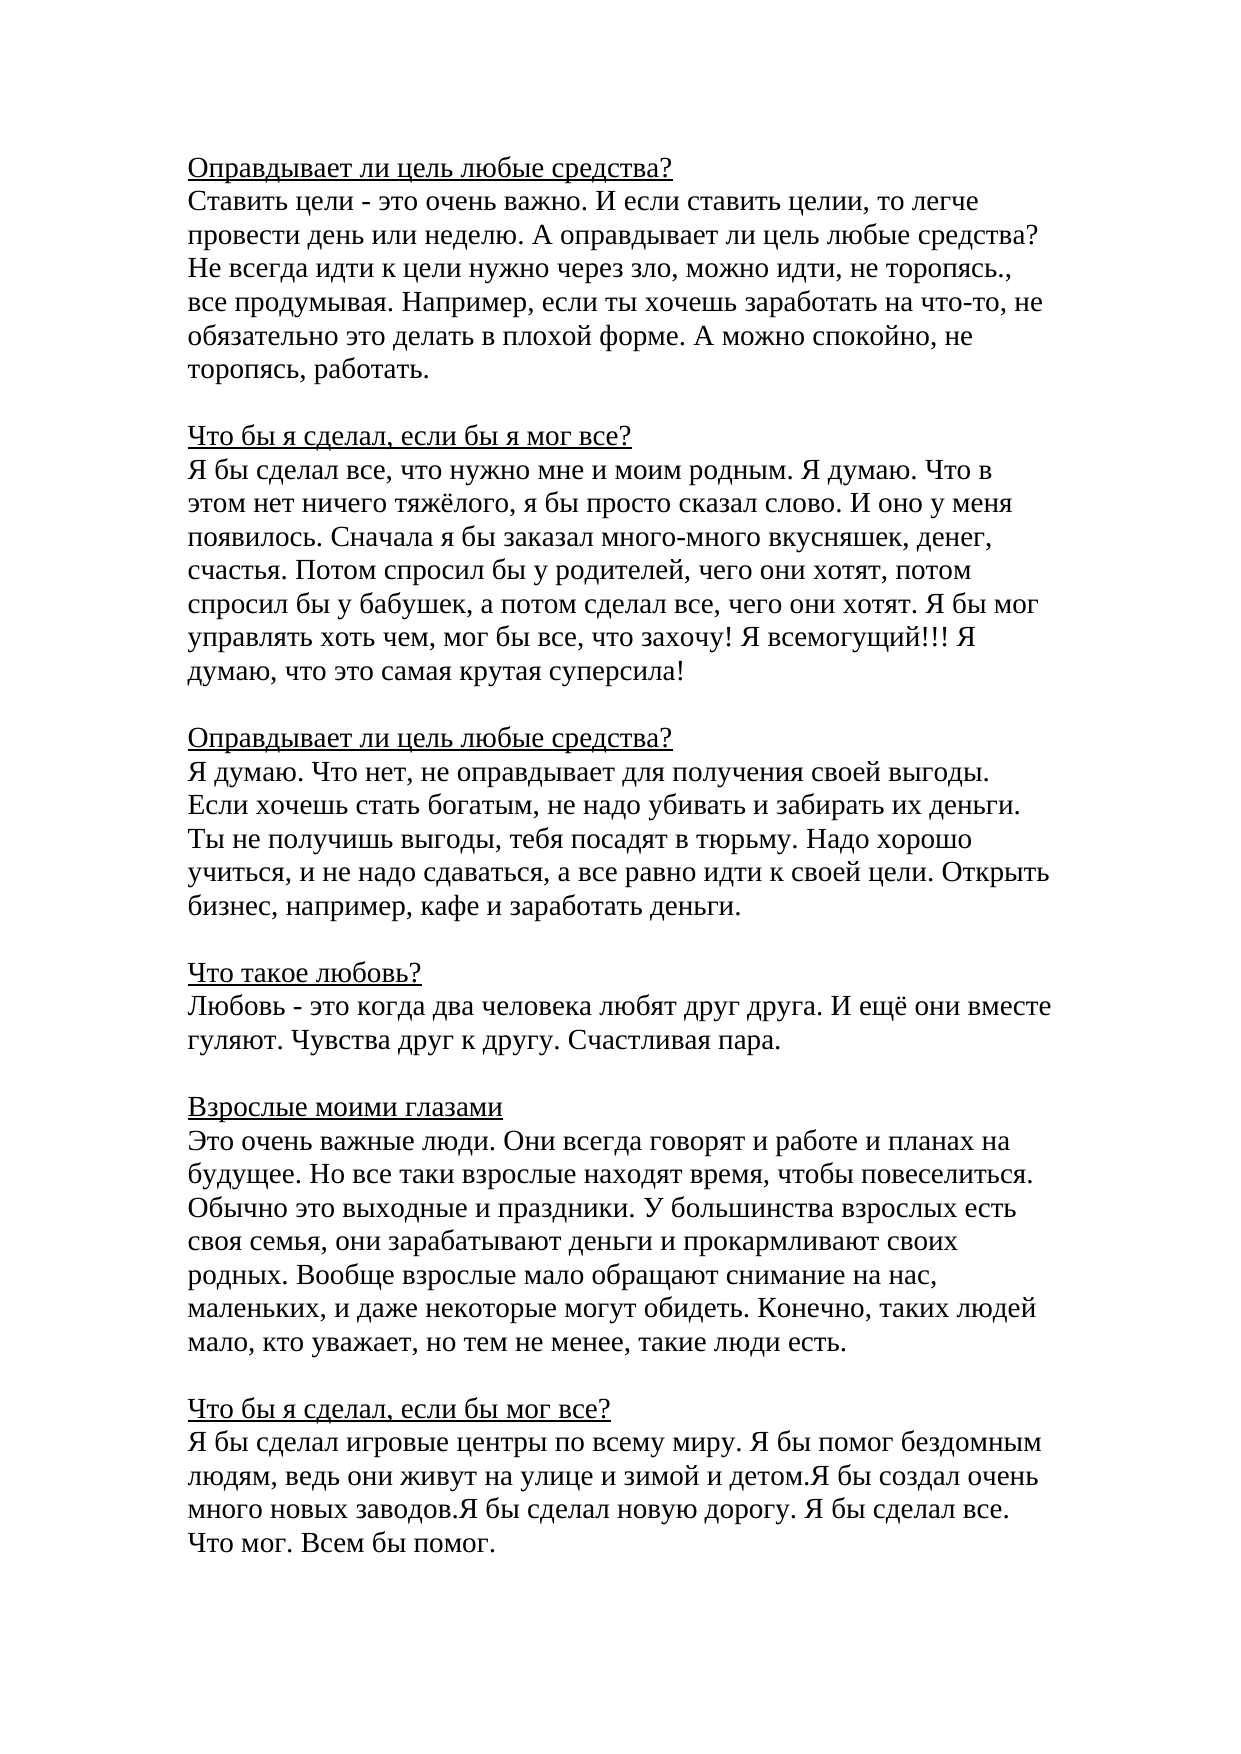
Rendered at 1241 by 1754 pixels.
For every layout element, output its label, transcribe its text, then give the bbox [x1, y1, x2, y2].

text Я думаю. Что нет, не оправдывает для получения своей выгоды. Если хочешь стать богатым, не надо убивать и забирать их деньги. Ты не получишь выгоды, тебя посадят в тюрьму. Надо хорошо учиться, и не надо сдаваться, а все равно идти к своей цели. Открыть бизнес, например, кафе и заработать деньги. [187, 754, 1053, 921]
text Ставить цели - это очень важно. И если ставить целии, то легче провести день или неделю. А оправдывает ли цель любые средства? Не всегда идти к цели нужно через зло, можно идти, не торопясь., все продумывая. Например, если ты хочешь заработать на что-то, не обязательно это делать в плохой форме. А можно спокойно, не торопясь, работать. [187, 183, 1053, 385]
text Я бы сделал игровые центры по всему миру. Я бы помог бездомным людям, ведь они живут на улице и зимой и детом.Я бы создал очень много новых заводов.Я бы сделал новую дорогу. Я бы сделал все. Что мог. Всем бы помог. [187, 1424, 1053, 1559]
text Оправдывает ли цель любые средства? [187, 150, 1053, 183]
text Оправдывает ли цель любые средства? [187, 720, 1053, 754]
text Любовь - это когда два человека любят друг друга. И ещё они вместе гуляют. Чувства друг к другу. Счастливая пара. [187, 988, 1053, 1056]
text Это очень важные люди. Они всегда говорят и работе и планах на будущее. Но все таки взрослые находят время, чтобы повеселиться. Обычно это выходные и праздники. У большинства взрослых есть своя семья, они зарабатывают деньги и прокармливают своих родных. Вообще взрослые мало обращают снимание на нас, маленьких, и даже некоторые могут обидеть. Конечно, таких людей мало, кто уважает, но тем не менее, такие люди есть. [187, 1123, 1053, 1357]
text Взрослые моими глазами [187, 1089, 1053, 1123]
text Я бы сделал все, что нужно мне и моим родным. Я думаю. Что в этом нет ничего тяжёлого, я бы просто сказал слово. И оно у меня появилось. Сначала я бы заказал много-много вкусняшек, денег, счастья. Потом спросил бы у родителей, чего они хотят, потом спросил бы у бабушек, а потом сделал все, чего они хотят. Я бы мог управлять хоть чем, мог бы все, что захочу! Я всемогущий!!! Я думаю, что это самая крутая суперсила! [187, 452, 1053, 687]
text Что бы я сделал, если бы я мог все? [187, 418, 1053, 452]
text Что такое любовь? [187, 955, 1053, 988]
text Что бы я сделал, если бы мог все? [187, 1391, 1053, 1424]
